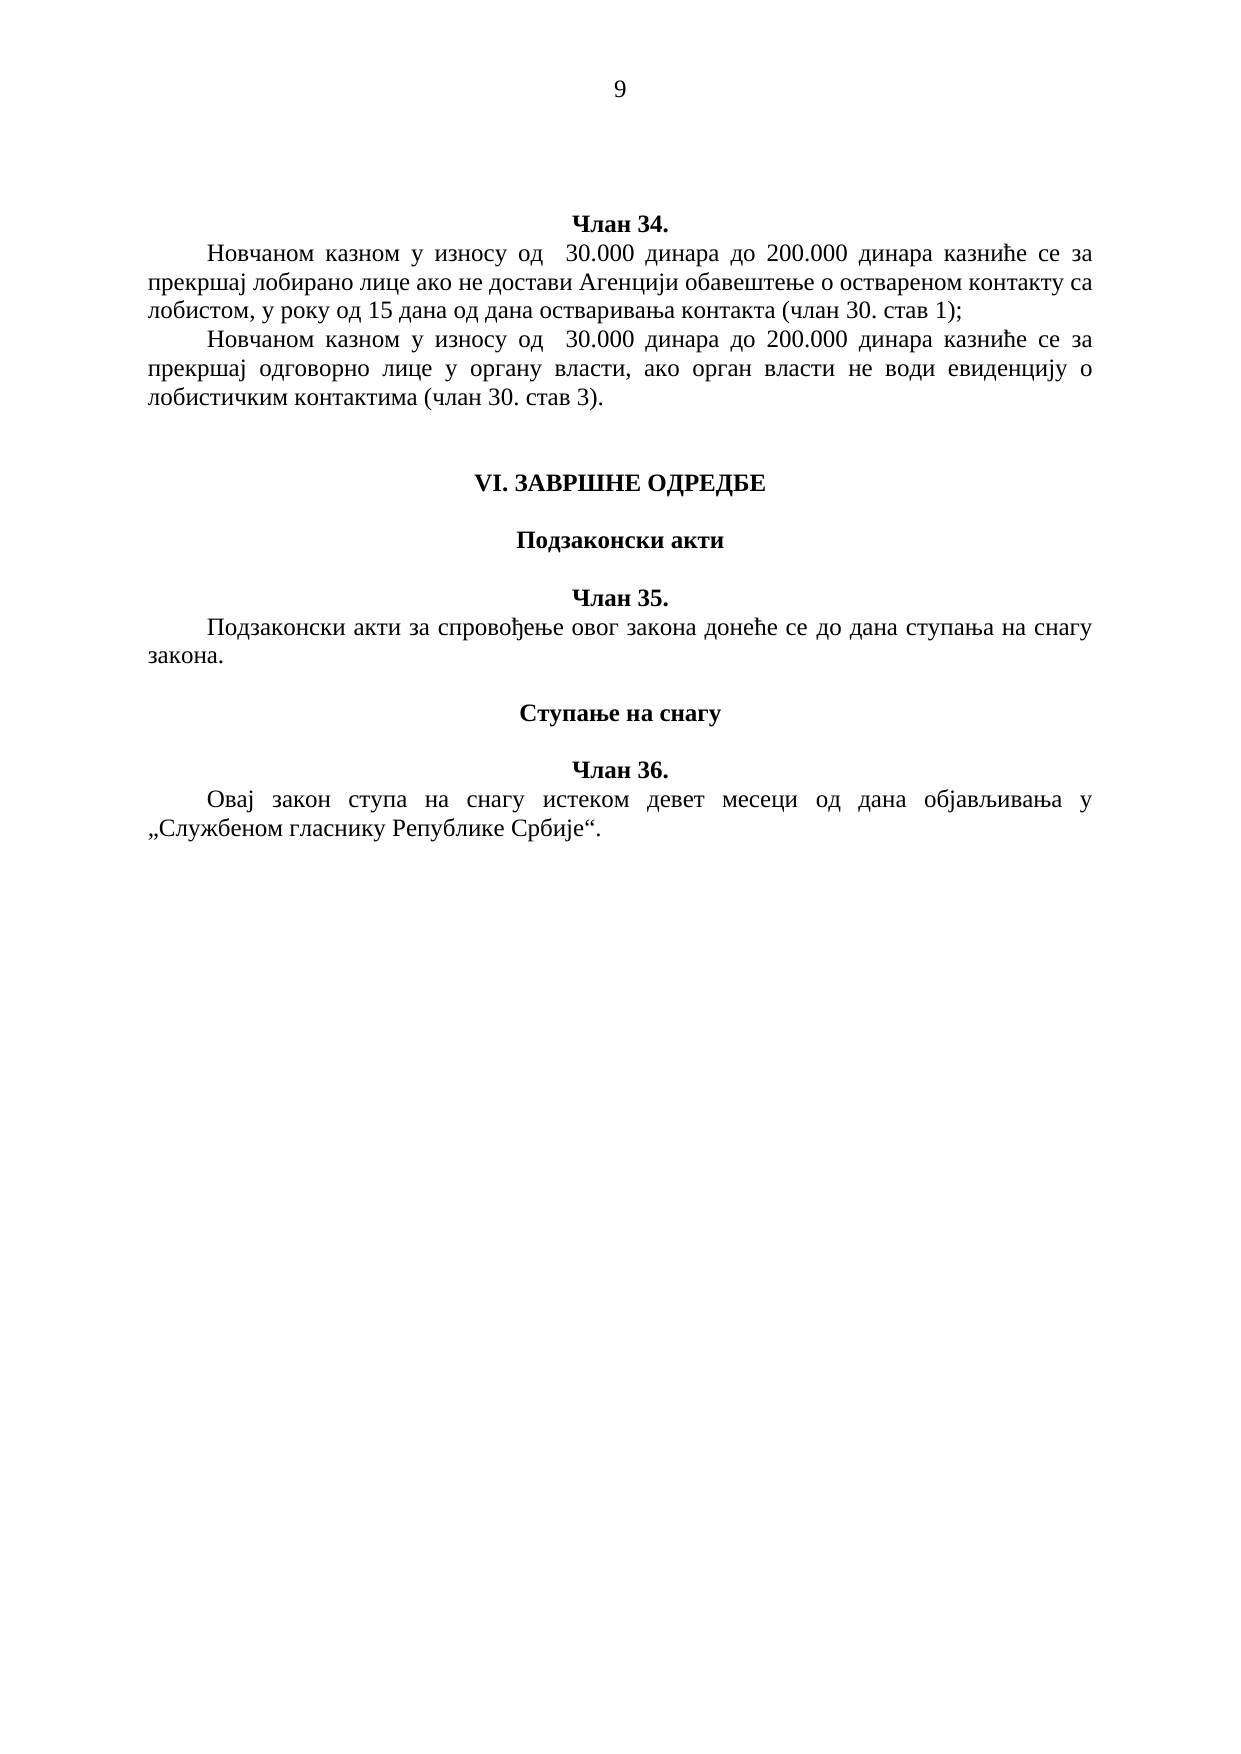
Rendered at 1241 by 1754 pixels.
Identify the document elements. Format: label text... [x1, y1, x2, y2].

text Члан 35. [148, 583, 1093, 612]
text Новчаном казном у износу од 30.000 динара до 200.000 динара казниће се за прекршај лобирано лице ако не достави Агенцији обавештење о оствареном контакту са лобистом, у року од 15 дана од дана остваривања контакта (члан 30. став 1); [148, 238, 1093, 324]
text Ступање на снагу [148, 698, 1093, 727]
text Члан 34. [148, 209, 1093, 238]
text Члан 36. [148, 755, 1093, 784]
text Овај закон ступа на снагу истеком девет месеци од дана објављивања у „Службеном гласнику Републике Србије“. [148, 784, 1093, 842]
text Подзаконски акти [148, 525, 1093, 554]
text Новчаном казном у износу од 30.000 динара до 200.000 динара казниће се за прекршај одговорно лице у органу власти, ако орган власти не води евиденцију о лобистичким контактима (члан 30. став 3). [148, 324, 1093, 410]
text Подзаконски акти за спровођење овог закона донеће се до дана ступања на снагу закона. [148, 612, 1093, 669]
text VI. ЗАВРШНЕ ОДРЕДБЕ [148, 468, 1093, 497]
